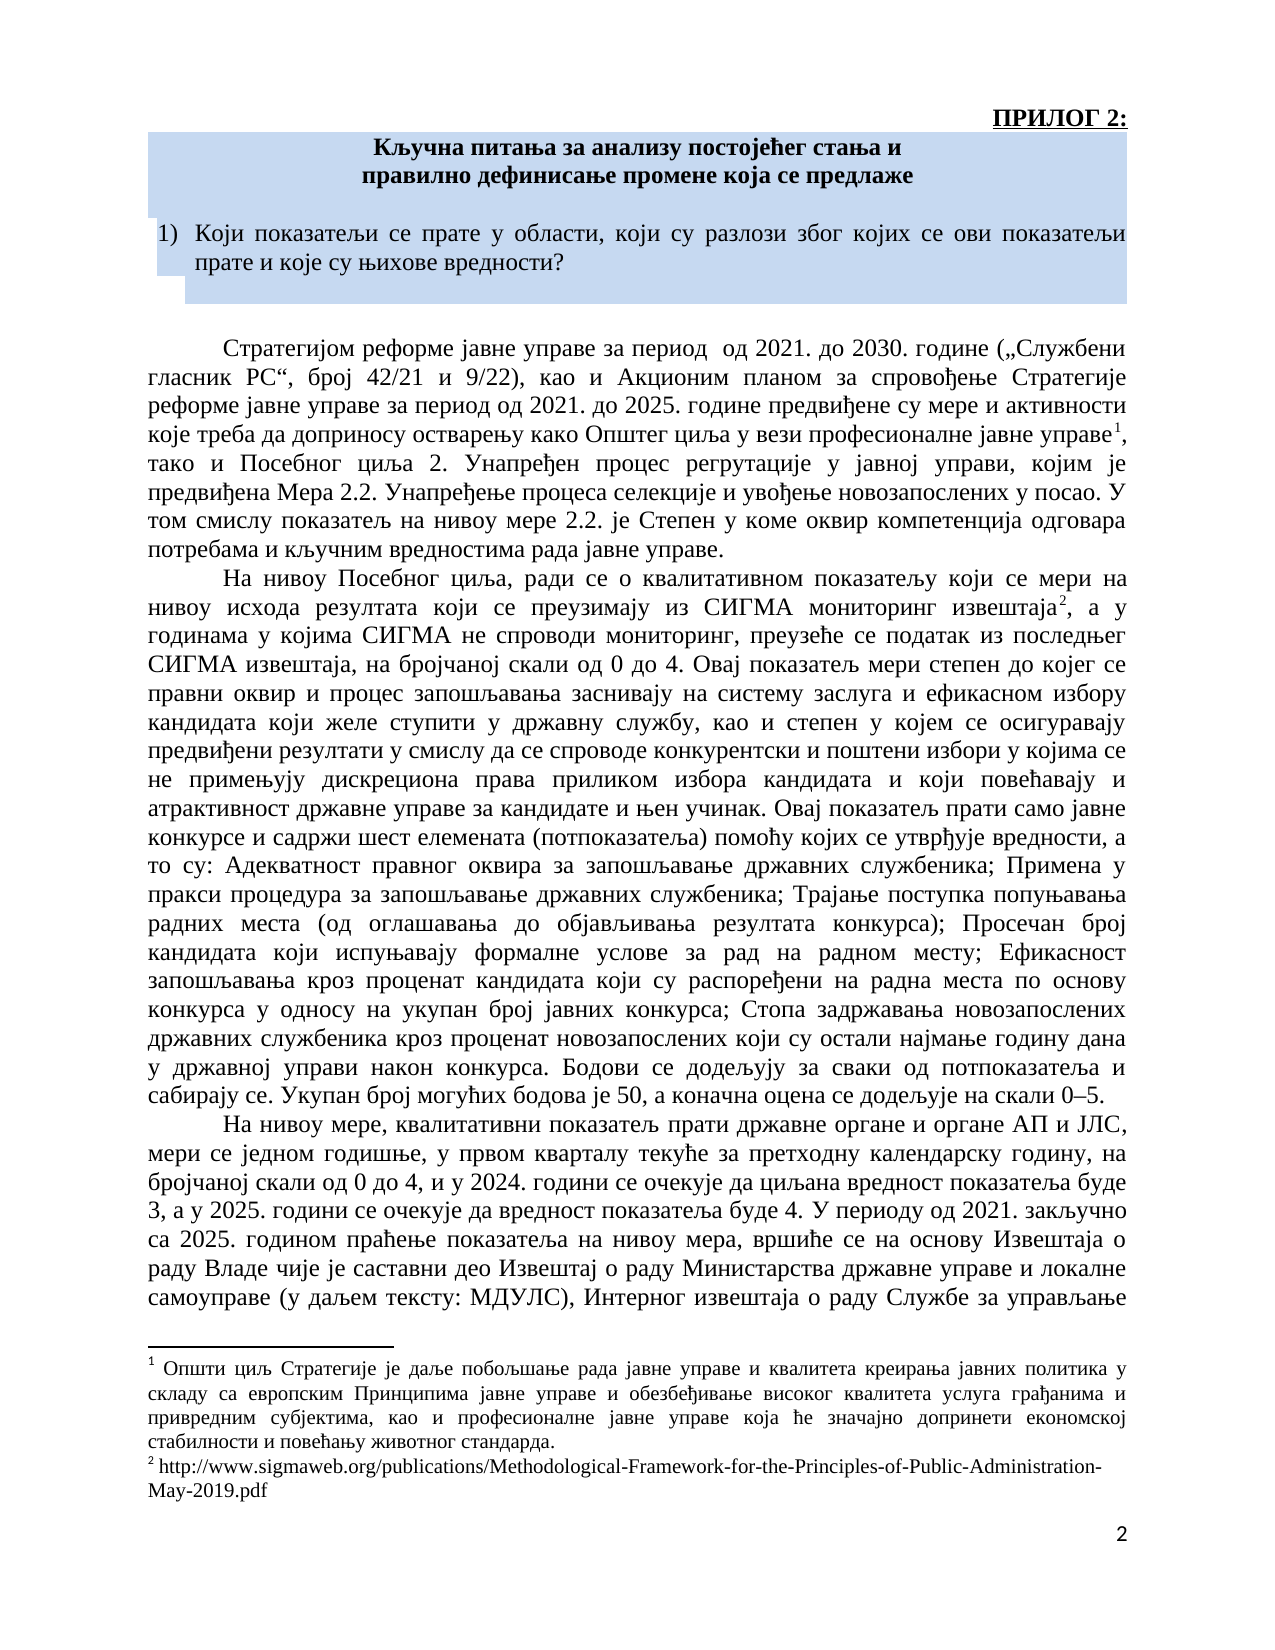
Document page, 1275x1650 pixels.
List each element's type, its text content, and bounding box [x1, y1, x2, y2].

text Кључна питања за анализу постојећег стања и [148, 132, 1127, 161]
text На нивоу Посебног циља, ради се о квалитативном показатељу који се мери на нивоу исхода резултата који се преузимају из СИГМА мониторинг извештаја, а у годинама у којима СИГМА не спроводи мониторинг, преузеће се податак из последњег СИГМА извештаја, на бројчаној скали од 0 до 4. Овај показатељ мери степен до којег се правни оквир и процес запошљавања заснивају на систему заслуга и ефикасном избору кандидата који желе ступити у државну службу, као и степен у којем се осигуравају предвиђени резултати у смислу да се спроводе конкурентски и поштени избори у којима се не примењују дискрециона права приликом избора кандидата и који повећавају и атрактивност државне управе за кандидате и њен учинак. Овај показатељ прати само јавне конкурсе и садржи шест елемената (потпоказатеља) помоћу којих се утврђује вредности, а то су: Адекватност правног оквира за запошљавање државних службеника; Примена у пракси процедура за запошљавање државних службеника; Трајање поступка попуњавања радних места (од оглашавања до објављивања резултата конкурса); Просечан број кандидата који испуњавају формалне услове за рад на радном месту; Ефикасност запошљавања кроз проценат кандидата који су распоређени на радна места по основу конкурса у односу на укупан број јавних конкурса; Стопа задржавања новозапослених државних службеника кроз проценат новозапослених који су остали најмање годину дана у државној управи након конкурса. Бодови се додељују за сваки од потпоказатеља и сабирају се. Укупан број могућих бодова је 50, а коначна оцена се додељује на скали 0–5. [148, 563, 1127, 1109]
text правилно дефинисање промене која се предлаже [148, 161, 1127, 189]
text Стратегијом реформе јавне управе за период од 2021. до 2030. године („Службени гласник РС“, број 42/21 и 9/22), као и Акционим планом за спровођење Стратегије реформе јавне управе за период од 2021. до 2025. године предвиђене су мере и активности које треба да доприносу остварењу како Општег циља у вези професионалне јавне управе, тако и Посебног циља 2. Унапређен процес регрутације у јавној управи, којим је предвиђена Мера 2.2. Унапређење процеса селекције и увођење новозапослених у посао. У том смислу показатељ на нивоу мере 2.2. је Степен у коме оквир компетенција одговара потребама и кључним вредностима рада јавне управе. [148, 333, 1127, 563]
list Који показатељи се прате у области, који су разлози због којих се ови показатељи прате и које су њихове вредности? [157, 218, 1127, 276]
text ПРИЛОГ 2: [148, 103, 1127, 132]
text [148, 1109, 1127, 1311]
